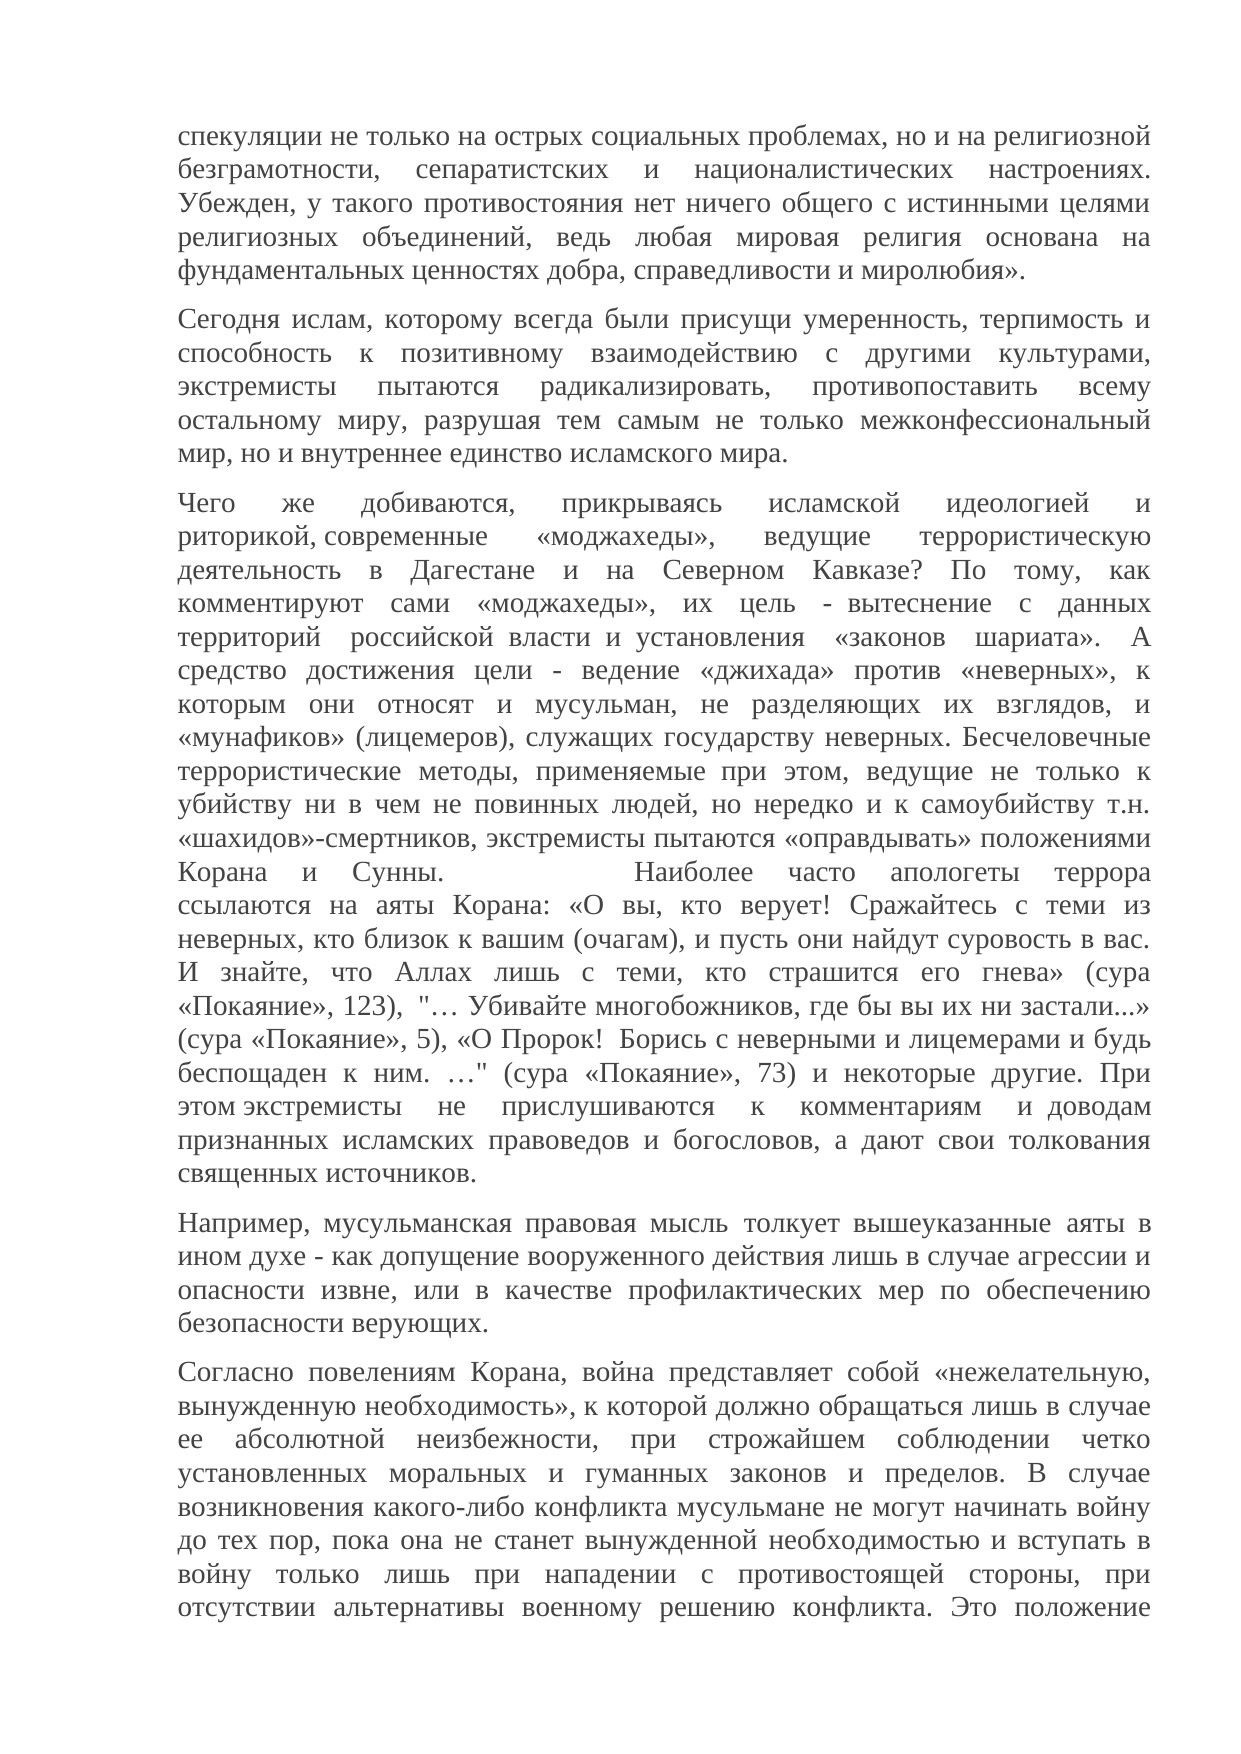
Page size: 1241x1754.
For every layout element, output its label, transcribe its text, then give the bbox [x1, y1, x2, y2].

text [177, 1354, 1152, 1623]
text Чего же добиваются, прикрываясь исламской идеологией и риторикой, современные «моджахеды», ведущие террористическую деятельность в Дагестане и на Северном Кавказе? По тому, как комментируют сами «моджахеды», их цель - вытеснение с данных территорий российской власти и установления «законов шариата». А средство достижения цели - ведение «джихада» против «неверных», к которым они относят и мусульман, не разделяющих их взглядов, и «мунафиков» (лицемеров), служащих государству неверных. Бесчеловечные террористические методы, применяемые при этом, ведущие не только к убийству ни в чем не повинных людей, но нередко и к самоубийству т.н. «шахидов»-смертников, экстремисты пытаются «оправдывать» положениями Корана и Сунны. Наиболее часто апологеты террора ссылаются на аяты Корана: «О вы, кто верует! Сражайтесь с теми из неверных, кто близок к вашим (очагам), и пусть они найдут суровость в вас. И знайте, что Аллах лишь с теми, кто страшится его гнева» (сура «Покаяние», 123), "… Убивайте многобожников, где бы вы их ни застали...» (сура «Покаяние», 5), «О Пророк! Борись с неверными и лицемерами и будь беспощаден к ним. …" (сура «Покаяние», 73) и некоторые другие. При этом экстремисты не прислушиваются к комментариям и доводам признанных исламских правоведов и богословов, а дают свои толкования священных источников. [177, 485, 1152, 1189]
text Сегодня ислам, которому всегда были присущи умеренность, терпимость и способность к позитивному взаимодействию с другими культурами, экстремисты пытаются радикализировать, противопоставить всему остальному миру, разрушая тем самым не только межконфессиональный мир, но и внутреннее единство исламского мира. [177, 301, 1152, 469]
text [177, 118, 1152, 286]
text Например, мусульманская правовая мысль толкует вышеуказанные аяты в ином духе - как допущение вооруженного действия лишь в случае агрессии и опасности извне, или в качестве профилактических мер по обеспечению безопасности верующих. [177, 1205, 1152, 1339]
